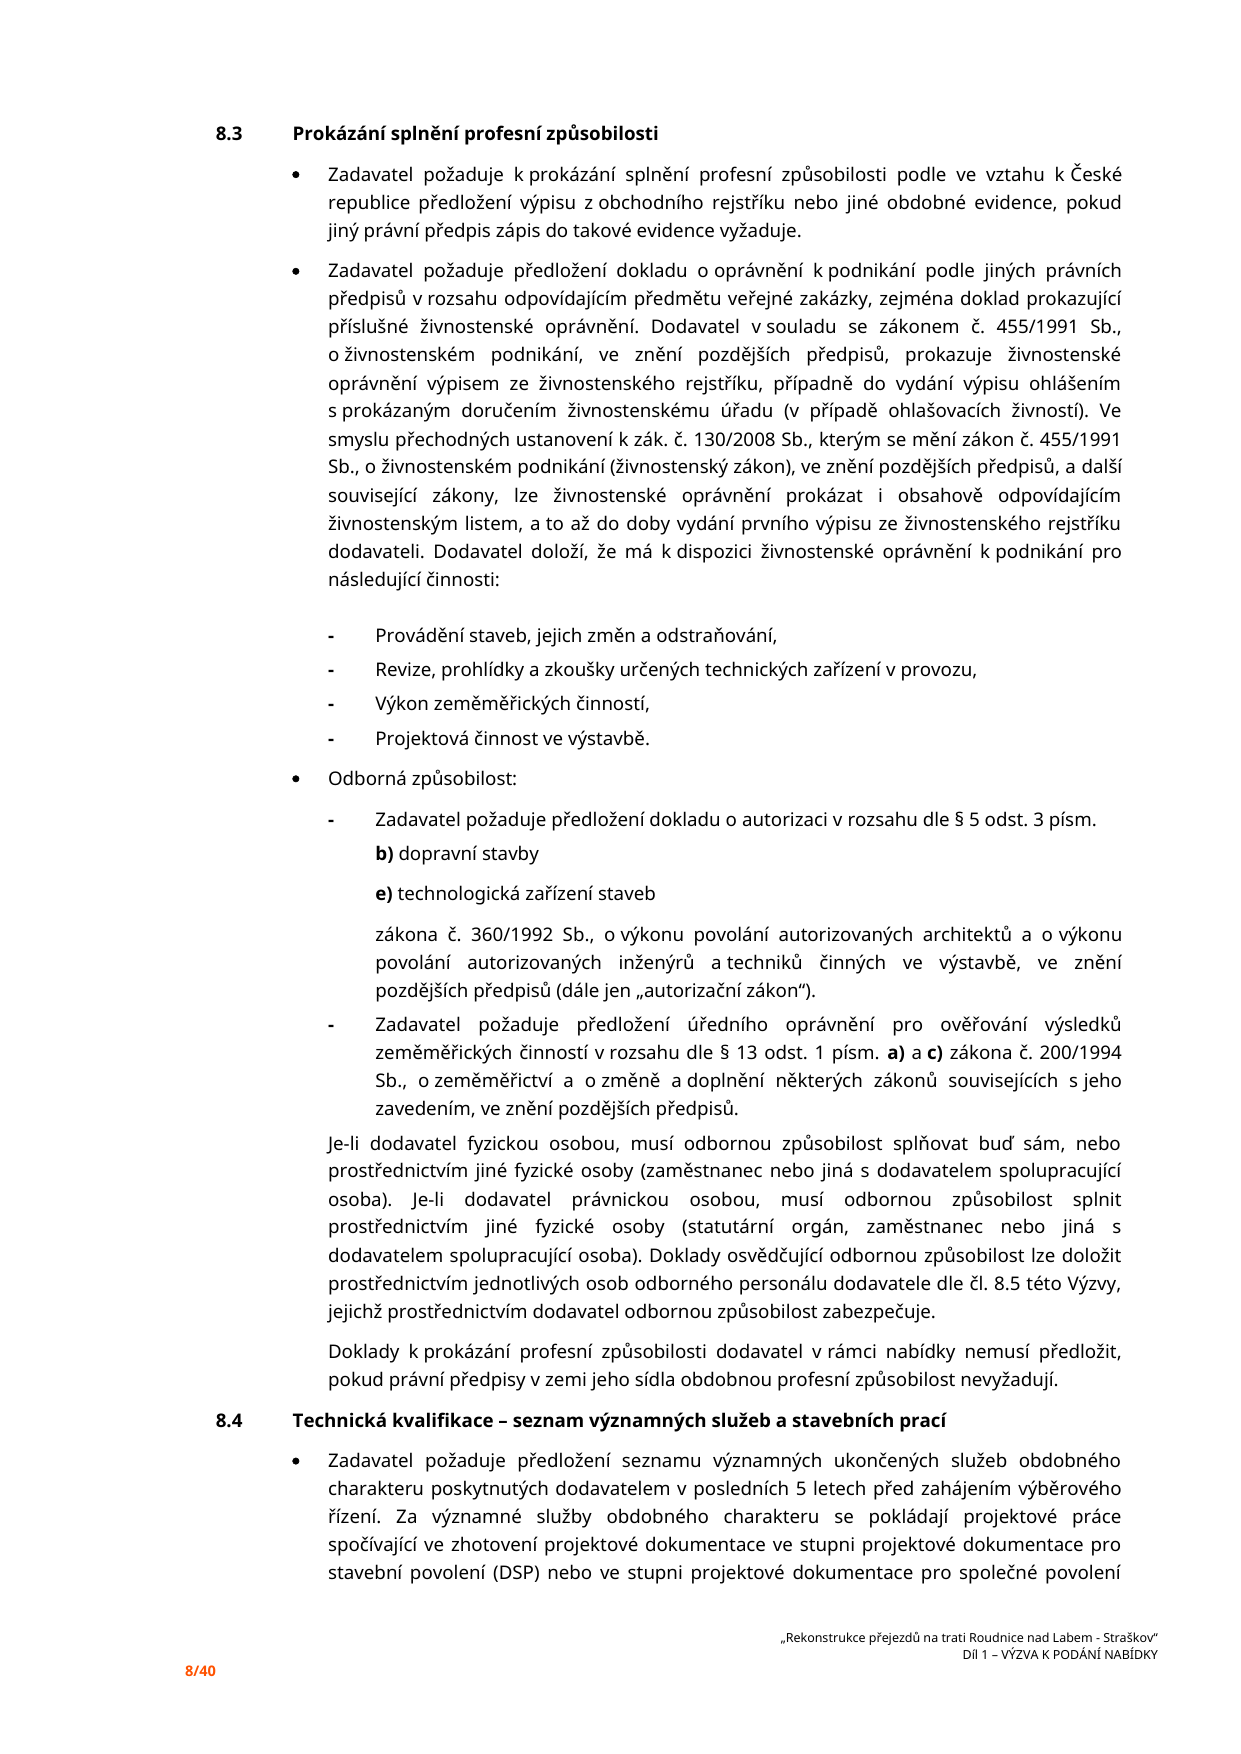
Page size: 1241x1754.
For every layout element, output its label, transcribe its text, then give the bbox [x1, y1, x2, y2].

list b) dopravní stavby [339, 840, 1122, 866]
text Projektová činnost ve výstavbě. [328, 725, 1122, 750]
text Je-li dodavatel fyzickou osobou, musí odbornou způsobilost splňovat buď sám, nebo prostřednictvím jiné fyzické osoby (zaměstnanec nebo jiná s dodavatelem spolupracující osoba). Je-li dodavatel právnickou osobou, musí odbornou způsobilost splnit prostřednictvím jiné fyzické osoby (statutární orgán, zaměstnanec nebo jiná s dodavatelem spolupracující osoba). Doklady osvědčující odbornou způsobilost lze doložit prostřednictvím jednotlivých osob odborného personálu dodavatele dle čl. 8.5 této Výzvy, jejichž prostřednictvím dodavatel odbornou způsobilost zabezpečuje. [328, 1130, 1122, 1323]
text Provádění staveb, jejich změn a odstraňování, [328, 622, 1122, 647]
text Zadavatel požaduje k prokázání splnění profesní způsobilosti podle ve vztahu k České republice předložení výpisu z obchodního rejstříku nebo jiné obdobné evidence, pokud jiný právní předpis zápis do takové evidence vyžaduje. [292, 161, 1122, 243]
text Zadavatel požaduje předložení úředního oprávnění pro ověřování výsledků zeměměřických činností v rozsahu dle § 13 odst. 1 písm. a) a c) zákona č. 200/1994 Sb., o zeměměřictví a o změně a doplnění některých zákonů souvisejících s jeho zavedením, ve znění pozdějších předpisů. [328, 1011, 1122, 1121]
text Revize, prohlídky a zkoušky určených technických zařízení v provozu, [328, 656, 1122, 682]
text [292, 1447, 1122, 1585]
text Zadavatel požaduje předložení dokladu o oprávnění k podnikání podle jiných právních předpisů v rozsahu odpovídajícím předmětu veřejné zakázky, zejména doklad prokazující příslušné živnostenské oprávnění. Dodavatel v souladu se zákonem č. 455/1991 Sb., o živnostenském podnikání, ve znění pozdějších předpisů, prokazuje živnostenské oprávnění výpisem ze živnostenského rejstříku, případně do vydání výpisu ohlášením s prokázaným doručením živnostenskému úřadu (v případě ohlašovacích živností). Ve smyslu přechodných ustanovení k zák. č. 130/2008 Sb., kterým se mění zákon č. 455/1991 Sb., o živnostenském podnikání (živnostenský zákon), ve znění pozdějších předpisů, a další související zákony, lze živnostenské oprávnění prokázat i obsahově odpovídajícím živnostenským listem, a to až do doby vydání prvního výpisu ze živnostenského rejstříku dodavateli. Dodavatel doloží, že má k dispozici živnostenské oprávnění k podnikání pro následující činnosti: [292, 258, 1122, 591]
text Zadavatel požaduje předložení dokladu o autorizaci v rozsahu dle § 5 odst. 3 písm. [328, 806, 1122, 831]
list e) technologická zařízení staveb [339, 881, 1122, 906]
text Výkon zeměměřických činností, [328, 691, 1122, 716]
text Technická kvalifikace – seznam významných služeb a stavebních prací [216, 1407, 1122, 1432]
text Odborná způsobilost: [292, 765, 1122, 791]
text Prokázání splnění profesní způsobilosti [216, 121, 1122, 146]
text Doklady k prokázání profesní způsobilosti dodavatel v rámci nabídky nemusí předložit, pokud právní předpisy v zemi jeho sídla obdobnou profesní způsobilost nevyžadují. [328, 1338, 1122, 1392]
list zákona č. 360/1992 Sb., o výkonu povolání autorizovaných architektů a o výkonu povolání autorizovaných inženýrů a techniků činných ve výstavbě, ve znění pozdějších předpisů (dále jen „autorizační zákon“). [375, 921, 1122, 1003]
